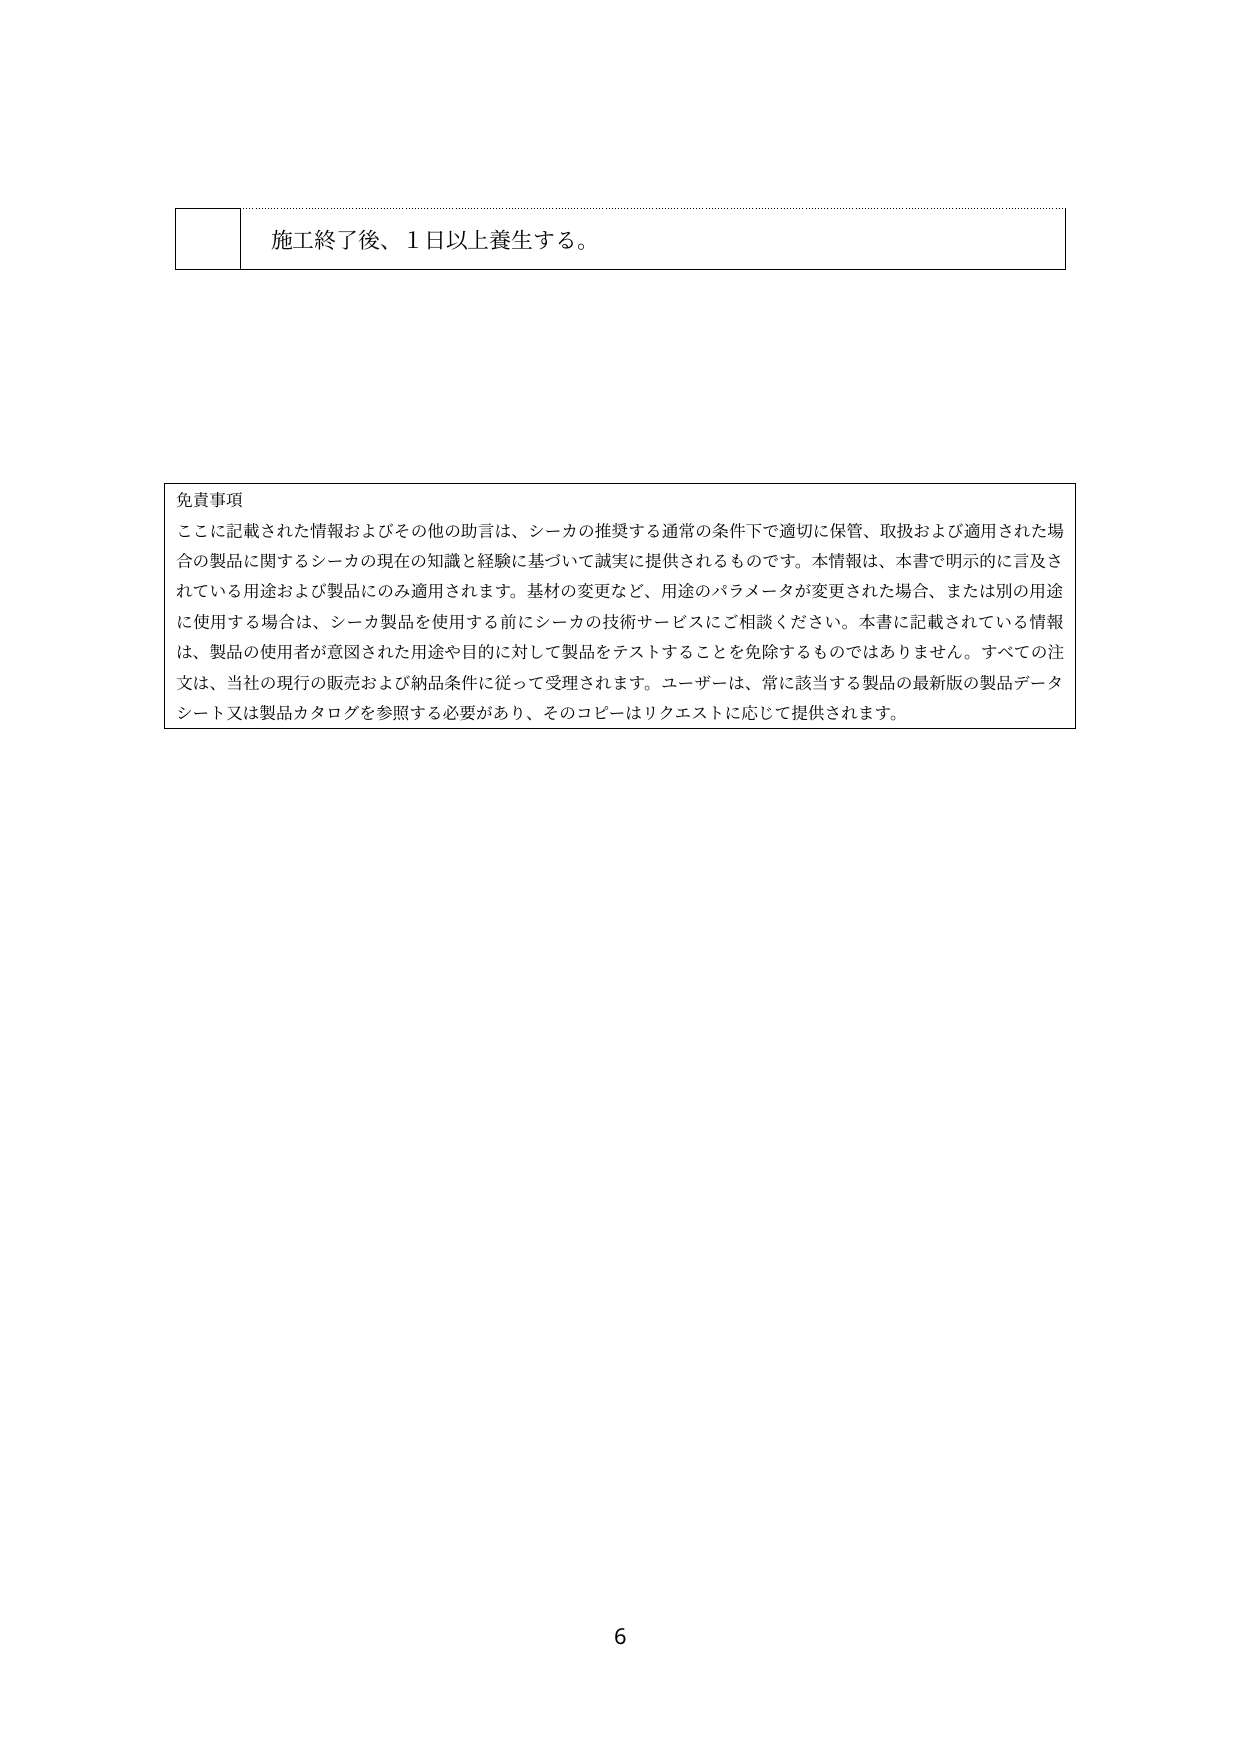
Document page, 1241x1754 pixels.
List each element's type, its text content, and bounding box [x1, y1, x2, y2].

table_cell 施工終了後、１日以上養生する。 [241, 208, 1065, 269]
table_cell ５ [176, 209, 240, 269]
table_header 免責事項 ここに記載された情報およびその他の助言は、シーカの推奨する通常の条件下で適切に保管、取扱および適用された場合の製品に関するシーカの現在の知識と経験に基づいて誠実に提供されるものです。本情報は、本書で明示的に言及されている用途および製品にのみ適用されます。基材の変更など、用途のパラメータが変更された場合、または別の用途に使用する場合は、シーカ製品を使用する前にシーカの技術サービスにご相談ください。本書に記載されている情報は、製品の使用者が意図された用途や目的に対して製品をテストすることを免除するものではありません。すべての注文は、当社の現行の販売および納品条件に従って受理されます。ユーザーは、常に該当する製品の最新版の製品データシート又は製品カタログを参照する必要があり、そのコピーはリクエストに応じて提供されます。 [165, 484, 1075, 728]
